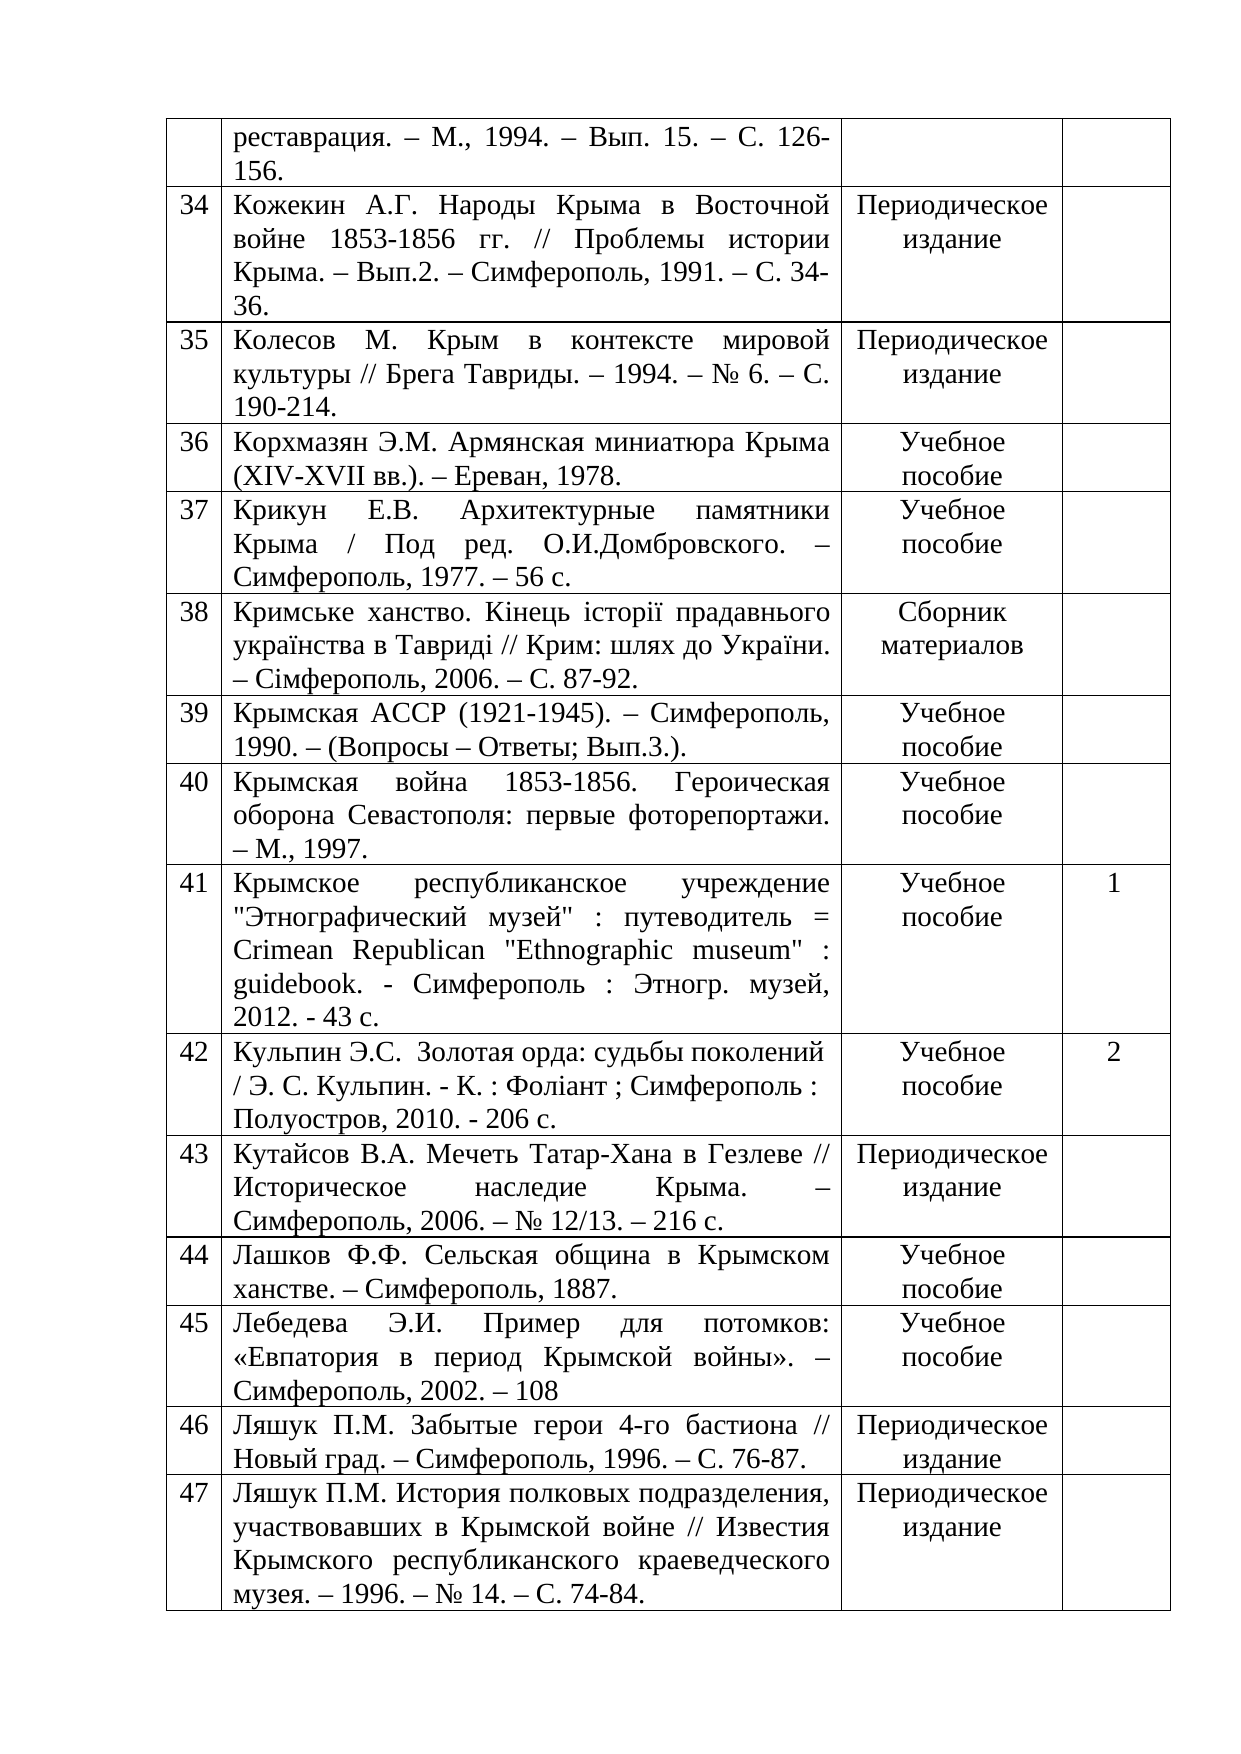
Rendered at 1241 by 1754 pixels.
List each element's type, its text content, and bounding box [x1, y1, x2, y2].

table_cell Периодическое издание [842, 1407, 1062, 1474]
table_cell Ляшук П.М. Забытые герои 4-го бастиона // Новый град. – Симферополь, 1996. – С. 76-87. [222, 1407, 841, 1474]
table_cell 43 [167, 1136, 221, 1236]
table_cell Кутайсов В.А. Мечеть Татар-Хана в Гезлеве // Историческое наследие Крыма. – Симферополь, 2006. – № 12/13. – 216 с. [222, 1136, 841, 1236]
table_cell [1063, 187, 1170, 321]
table_cell [1063, 1238, 1170, 1304]
table_cell 2 [1063, 1034, 1170, 1135]
table_cell Учебное пособие [842, 492, 1062, 593]
table_cell Сборник материалов [842, 594, 1062, 694]
table_cell Периодическое издание [842, 1136, 1062, 1236]
table_cell Кульпин Э.С. Золотая орда: судьбы поколений / Э. С. Кульпин. - К. : Фоліант ; Симферополь : Полуостров, 2010. - 206 с. [222, 1034, 841, 1135]
table_cell 36 [167, 424, 221, 491]
table_cell 37 [167, 492, 221, 593]
table_cell Крымская АССР (1921-1945). – Симферополь, 1990. – (Вопросы – Ответы; Вып.3.). [222, 696, 841, 763]
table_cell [842, 1475, 1062, 1609]
table_cell Учебное пособие [842, 764, 1062, 864]
table_cell [1063, 1136, 1170, 1236]
table_cell Колесов М. Крым в контексте мировой культуры // Брега Тавриды. – 1994. – № 6. – С. 190-214. [222, 323, 841, 423]
table_cell Лебедева Э.И. Пример для потомков: «Евпатория в период Крымской войны». – Симферополь, 2002. – 108 [222, 1306, 841, 1406]
table_cell [1063, 492, 1170, 593]
table_cell Лашков Ф.Ф. Сельская община в Крымском ханстве. – Симферополь, 1887. [222, 1238, 841, 1304]
table_cell Учебное пособие [842, 696, 1062, 763]
table_cell 46 [167, 1407, 221, 1474]
table_cell Крымское республиканское учреждение "Этнографический музей" : путеводитель = Crimean Republican "Ethnographic museum" : guidebook. - Симферополь : Этногр. музей, 2012. - 43 с. [222, 865, 841, 1033]
table_cell Учебное пособие [842, 424, 1062, 491]
table_cell 38 [167, 594, 221, 694]
table_cell Учебное пособие [842, 1034, 1062, 1135]
table_cell Ляшук П.М. История полковых подразделения, участвовавших в Крымской войне // Известия Крымского республиканского краеведческого музея. – 1996. – № 14. – С. 74-84. [222, 1475, 841, 1609]
table_cell Периодическое издание [842, 187, 1062, 321]
table_cell [1063, 1407, 1170, 1474]
table_cell Крикун Е.В. Архитектурные памятники Крыма / Под ред. О.И.Домбровского. – Симферополь, 1977. – 56 с. [222, 492, 841, 593]
table_cell Учебное пособие [842, 1238, 1062, 1304]
table_cell 40 [167, 764, 221, 864]
table_cell [1063, 1306, 1170, 1406]
table_cell 35 [167, 323, 221, 423]
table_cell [222, 119, 841, 186]
table_cell [1063, 323, 1170, 423]
table_cell 1 [1063, 865, 1170, 1033]
table_cell Учебное пособие [842, 865, 1062, 1033]
table_cell 34 [167, 187, 221, 321]
table_cell Корхмазян Э.М. Армянская миниатюра Крыма (ХIV-ХVII вв.). – Ереван, 1978. [222, 424, 841, 491]
table_cell 33 [167, 119, 221, 186]
table_cell 47 [167, 1475, 221, 1609]
table_cell [1063, 424, 1170, 491]
table_cell [1063, 696, 1170, 763]
table_cell Кожекин А.Г. Народы Крыма в Восточной войне 1853-1856 гг. // Проблемы истории Крыма. – Вып.2. – Симферополь, 1991. – С. 34-36. [222, 187, 841, 321]
table_cell 45 [167, 1306, 221, 1406]
table_cell 41 [167, 865, 221, 1033]
table_cell [1063, 119, 1170, 186]
table_cell 44 [167, 1238, 221, 1304]
table_cell Кримське ханство. Кiнець iсторiї прадавнього українства в Тавридi // Крим: шлях до України. – Сiмферополь, 2006. – С. 87-92. [222, 594, 841, 694]
table_cell Периодическое издание [842, 323, 1062, 423]
table_cell Крымская война 1853-1856. Героическая оборона Севастополя: первые фоторепортажи. – М., 1997. [222, 764, 841, 864]
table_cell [842, 119, 1062, 186]
table_cell [1063, 764, 1170, 864]
table_cell [1063, 1475, 1170, 1609]
table_cell [1063, 594, 1170, 694]
table_cell 42 [167, 1034, 221, 1135]
table_cell 39 [167, 696, 221, 763]
table_cell Учебное пособие [842, 1306, 1062, 1406]
